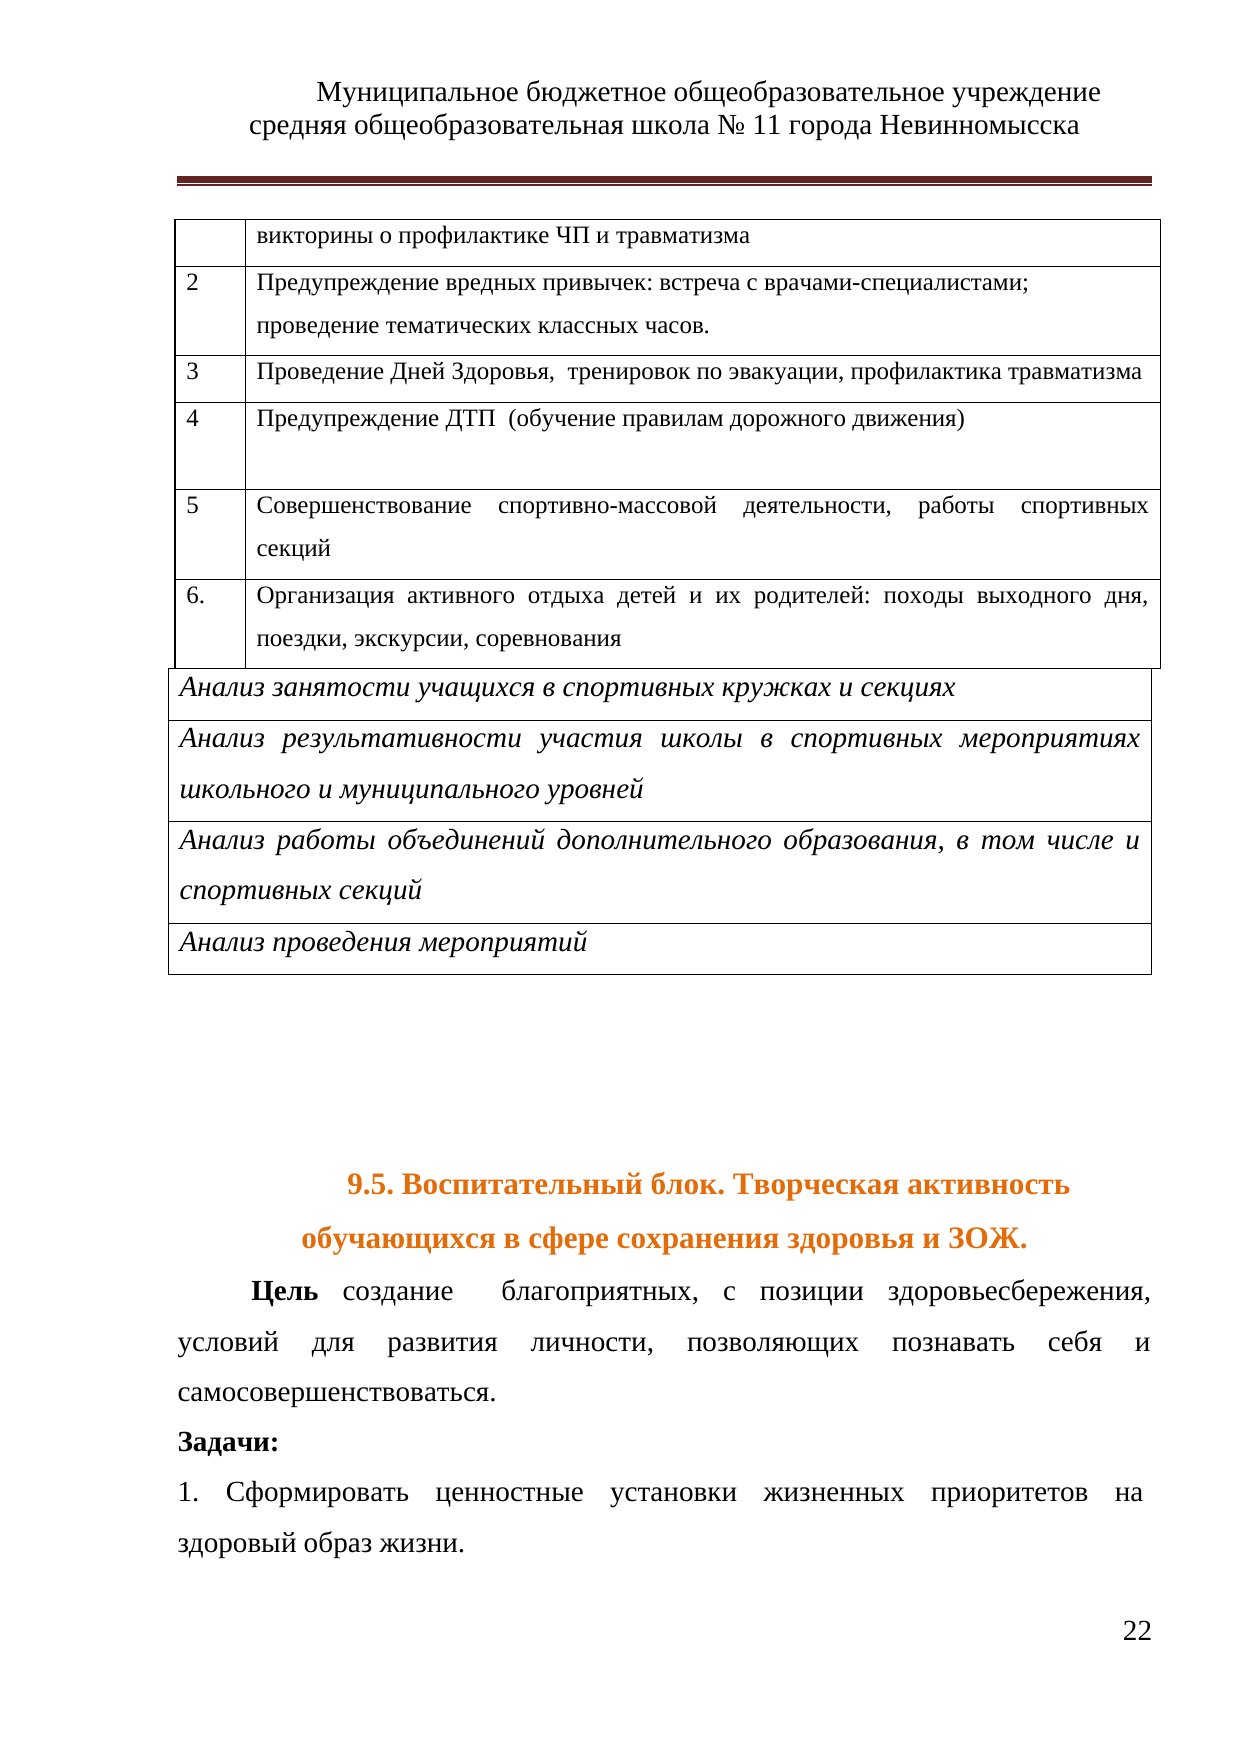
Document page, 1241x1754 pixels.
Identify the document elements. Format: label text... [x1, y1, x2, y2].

table_cell Предупреждение вредных привычек: встреча с врачами-специалистами; проведение тематических классных часов. [246, 267, 1160, 355]
table_header 1 [176, 220, 245, 266]
table_cell Организация активного отдыха детей и их родителей: походы выходного дня, поездки, экскурсии, соревнования [246, 580, 1160, 668]
text 9.5. Воспитательный блок. Творческая активность обучающихся в сфере сохранения здоровья и ЗОЖ. [177, 1166, 1152, 1255]
table_cell Анализ работы объединений дополнительного образования, в том числе и спортивных секций [169, 822, 1151, 923]
table_cell Предупреждение ДТП (обучение правилам дорожного движения) [246, 403, 1160, 489]
table_cell 6. [176, 580, 245, 668]
text Цель создание благоприятных, с позиции здоровьесбережения, условий для развития личности, позволяющих познавать себя и самосовершенствоваться. [177, 1273, 1152, 1407]
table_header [246, 220, 1160, 266]
text Задачи: [177, 1424, 1152, 1458]
text 1. Сформировать ценностные установки жизненных приоритетов на здоровый образ жизни. [177, 1474, 1144, 1558]
table_cell Совершенствование спортивно-массовой деятельности, работы спортивных секций [246, 490, 1160, 579]
table_cell 5 [176, 490, 245, 579]
table_cell Анализ результативности участия школы в спортивных мероприятиях школьного и муниципального уровней [169, 721, 1151, 821]
table_cell 4 [176, 403, 245, 489]
table_cell Анализ проведения мероприятий [169, 924, 1151, 974]
table_cell Проведение Дней Здоровья, тренировок по эвакуации, профилактика травматизма [246, 356, 1160, 402]
table_cell 3 [176, 356, 245, 402]
table_cell Анализ занятости учащихся в спортивных кружках и секциях [169, 669, 1151, 719]
table_cell 2 [176, 267, 245, 355]
